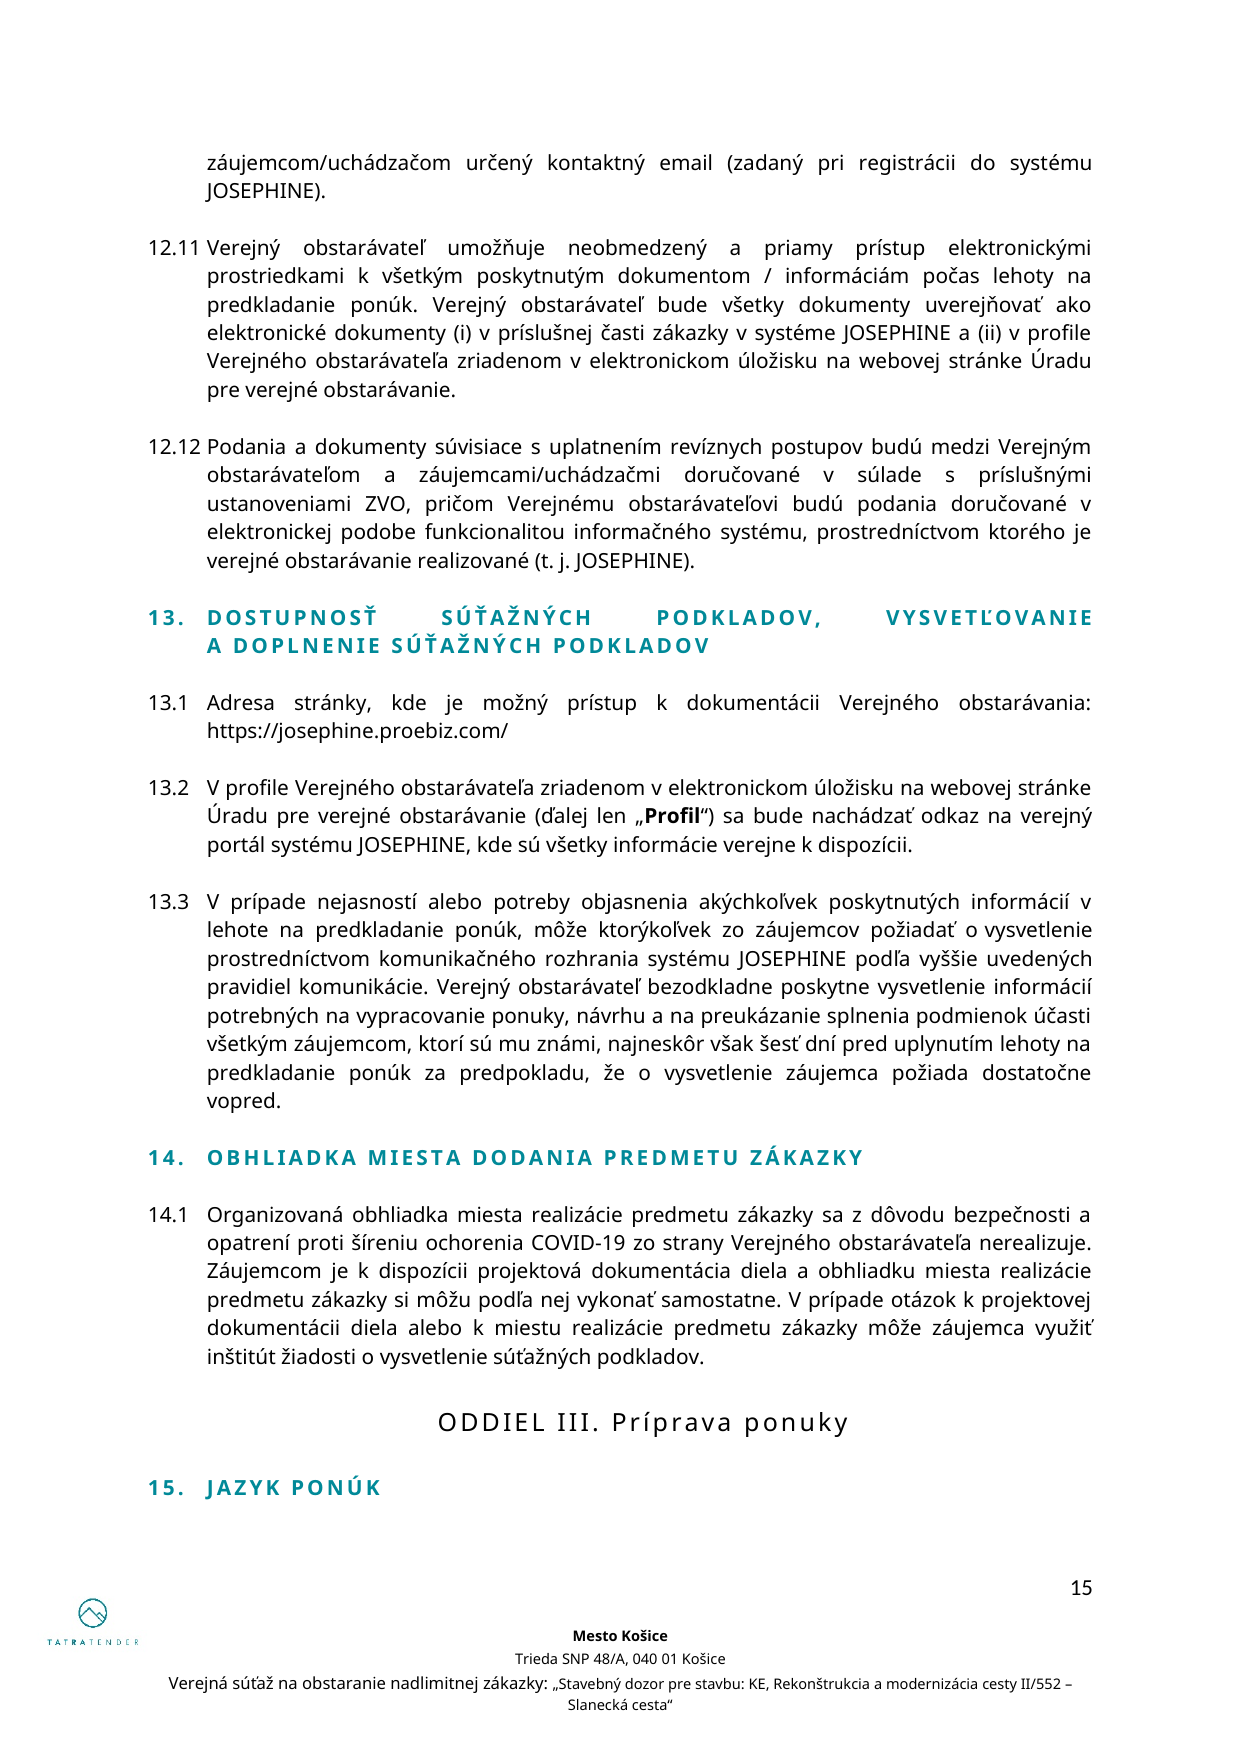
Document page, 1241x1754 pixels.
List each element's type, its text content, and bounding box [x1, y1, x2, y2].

text Obhliadka miesta dodania predmetu zákazky [148, 1143, 1093, 1171]
subtitle Verejný obstarávateľ umožňuje neobmedzený a priamy prístup elektronickými prostriedkami k všetkým poskytnutým dokumentom / informáciám počas lehoty na predkladanie ponúk. Verejný obstarávateľ bude všetky dokumenty uverejňovať ako elektronické dokumenty (i) v príslušnej časti zákazky v systéme JOSEPHINE a (ii) v profile Verejného obstarávateľa zriadenom v elektronickom úložisku na webovej stránke Úradu pre verejné obstarávanie. [148, 233, 1093, 403]
text ODDIEL III. Príprava ponuky [148, 1404, 1093, 1438]
subtitle V prípade nejasností alebo potreby objasnenia akýchkoľvek poskytnutých informácií v lehote na predkladanie ponúk, môže ktorýkoľvek zo záujemcov požiadať o vysvetlenie prostredníctvom komunikačného rozhrania systému JOSEPHINE podľa vyššie uvedených pravidiel komunikácie. Verejný obstarávateľ bezodkladne poskytne vysvetlenie informácií potrebných na vypracovanie ponuky, návrhu a na preukázanie splnenia podmienok účasti všetkým záujemcom, ktorí sú mu známi, najneskôr však šesť dní pred uplynutím lehoty na predkladanie ponúk za predpokladu, že o vysvetlenie záujemca požiada dostatočne vopred. [148, 887, 1093, 1114]
subtitle V profile Verejného obstarávateľa zriadenom v elektronickom úložisku na webovej stránke Úradu pre verejné obstarávanie (ďalej len „Profil“) sa bude nachádzať odkaz na verejný portál systému JOSEPHINE, kde sú všetky informácie verejne k dispozícii. [148, 773, 1093, 858]
subtitle Adresa stránky, kde je možný prístup k dokumentácii Verejného obstarávania: https://josephine.proebiz.com/ [148, 688, 1093, 745]
text Dostupnosť súťažných podkladov, Vysvetľovanie a doplnenie súťažných podkladov [148, 603, 1093, 659]
text Jazyk ponúk [148, 1473, 1093, 1501]
subtitle Podania a dokumenty súvisiace s uplatnením revíznych postupov budú medzi Verejným obstarávateľom a záujemcami/uchádzačmi doručované v súlade s príslušnými ustanoveniami ZVO, pričom Verejnému obstarávateľovi budú podania doručované v elektronickej podobe funkcionalitou informačného systému, prostredníctvom ktorého je verejné obstarávanie realizované (t. j. JOSEPHINE). [148, 432, 1093, 574]
picture [26, 1575, 159, 1669]
subtitle Organizovaná obhliadka miesta realizácie predmetu zákazky sa z dôvodu bezpečnosti a opatrení proti šíreniu ochorenia COVID-19 zo strany Verejného obstarávateľa nerealizuje. Záujemcom je k dispozícii projektová dokumentácia diela a obhliadku miesta realizácie predmetu zákazky si môžu podľa nej vykonať samostatne. V prípade otázok k projektovej dokumentácii diela alebo k miestu realizácie predmetu zákazky môže záujemca využiť inštitút žiadosti o vysvetlenie súťažných podkladov. [148, 1200, 1093, 1370]
